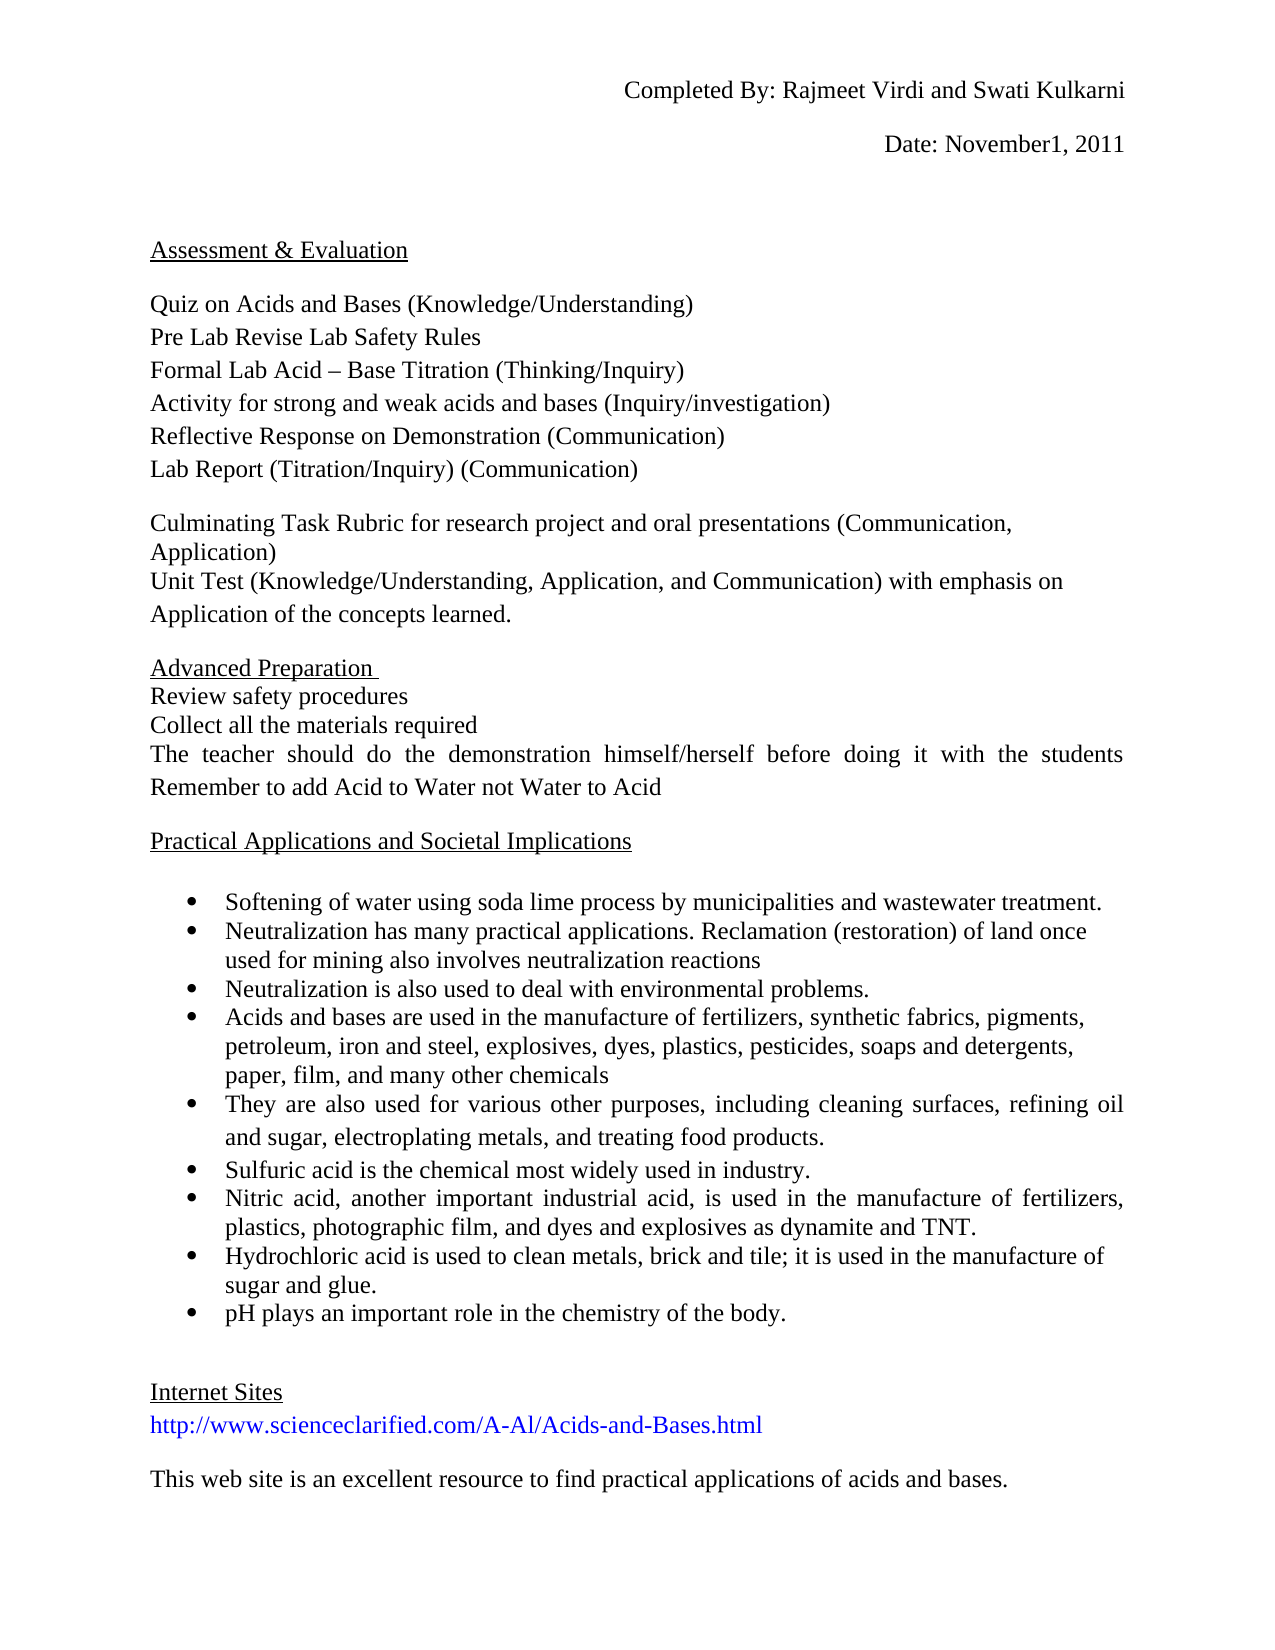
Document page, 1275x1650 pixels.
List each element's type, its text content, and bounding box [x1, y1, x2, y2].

list Nitric acid, another important industrial acid, is used in the manufacture of fertilizers, plastics, photographic film, and dyes and explosives as dynamite and TNT. [187, 1183, 1125, 1241]
list Neutralization has many practical applications. Reclamation (restoration) of land once used for mining also involves neutralization reactions [187, 916, 1125, 974]
text Assessment & Evaluation [150, 235, 1125, 264]
text Advanced Preparation [150, 653, 1125, 681]
text Unit Test (Knowledge/Understanding, Application, and Communication) with emphasis on Application of the concepts learned. [150, 566, 1125, 627]
list Softening of water using soda lime process by municipalities and wastewater treatment. [187, 887, 1125, 916]
text This web site is an excellent resource to find practical applications of acids and bases. [150, 1464, 1125, 1492]
list Acids and bases are used in the manufacture of fertilizers, synthetic fabrics, pigments, petroleum, iron and steel, explosives, dyes, plastics, pesticides, soaps and detergents, paper, film, and many other chemicals [187, 1002, 1125, 1089]
list pH plays an important role in the chemistry of the body. [187, 1298, 1125, 1327]
text Collect all the materials required [150, 710, 1125, 739]
text The teacher should do the demonstration himself/herself before doing it with the students Remember to add Acid to Water not Water to Acid [150, 739, 1125, 801]
list They are also used for various other purposes, including cleaning surfaces, refining oil and sugar, electroplating metals, and treating food products. [187, 1089, 1125, 1151]
text http://www.scienceclarified.com/A-Al/Acids-and-Bases.html [150, 1410, 1125, 1439]
list Hydrochloric acid is used to clean metals, brick and tile; it is used in the manufacture of sugar and glue. [187, 1241, 1125, 1298]
text Culminating Task Rubric for research project and oral presentations (Communication, Application) [150, 508, 1125, 566]
text Review safety procedures [150, 681, 1125, 710]
subtitle Practical Applications and Societal Implications [150, 826, 1125, 854]
list Neutralization is also used to deal with environmental problems. [187, 974, 1125, 1002]
list Sulfuric acid is the chemical most widely used in industry. [187, 1155, 1125, 1183]
subtitle Internet Sites [150, 1377, 1125, 1406]
text Quiz on Acids and Bases (Knowledge/Understanding) Pre Lab Revise Lab Safety Rules Formal Lab Acid – Base Titration (Thinking/Inquiry) Activity for strong and weak acids and bases (Inquiry/investigation) Reflective Response on Demonstration (Communication) Lab Report (Titration/Inquiry) (Communication) [150, 289, 1125, 483]
